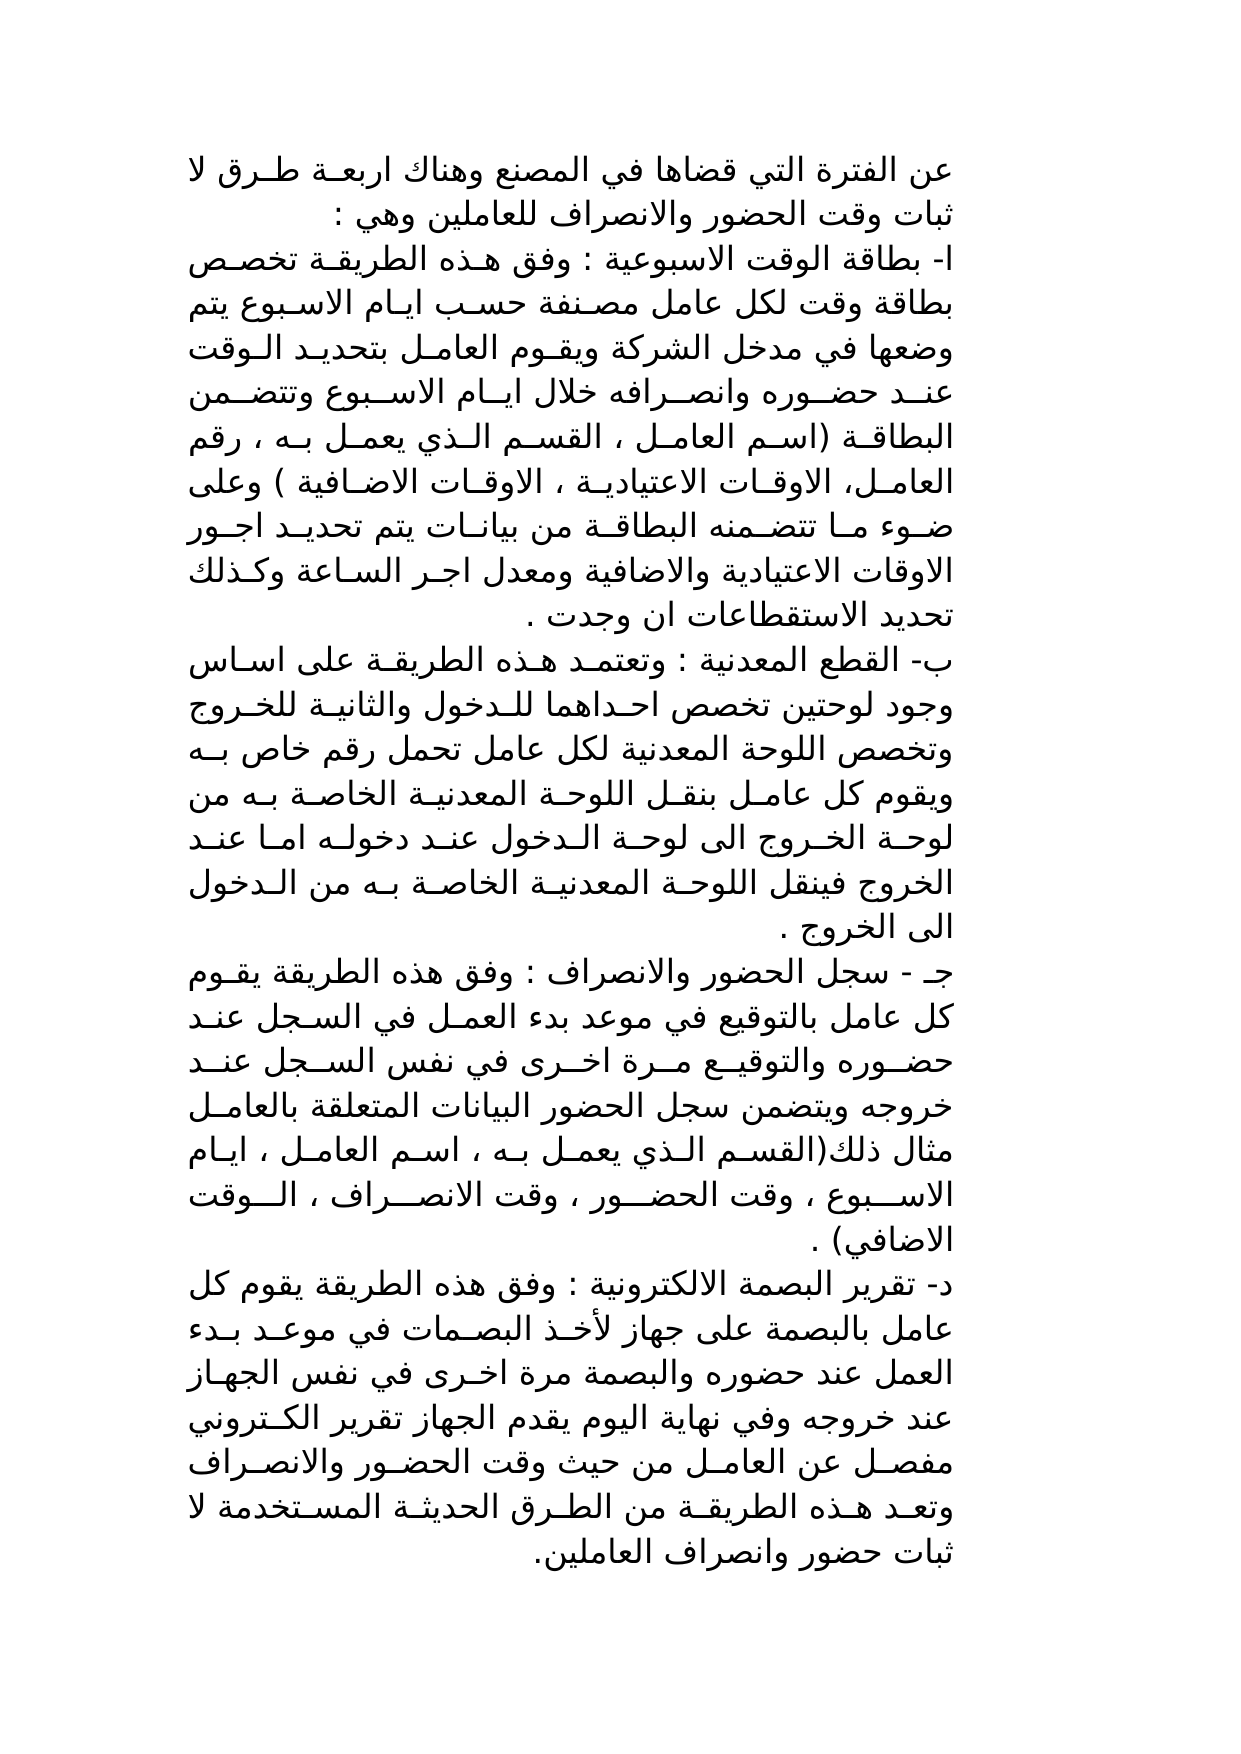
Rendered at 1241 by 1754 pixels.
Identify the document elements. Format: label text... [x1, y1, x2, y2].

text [187, 150, 954, 233]
text جـ - سجل الحضور والانصراف : وفق هذه الطريقة يقوم كل عامل بالتوقيع في موعد بدء العمل في السجل عند حضوره والتوقيع مرة اخرى في نفس السجل عند خروجه ويتضمن سجل الحضور البيانات المتعلقة بالعامل مثال ذلك(القسم الذي يعمل به ، اسم العامل ، ايام الاسبوع ، وقت الحضور ، وقت الانصراف ، الوقت الاضافي) . [187, 952, 954, 1259]
text ب- القطع المعدنية : وتعتمد هذه الطريقة على اساس وجود لوحتين تخصص احداهما للدخول والثانية للخروج وتخصص اللوحة المعدنية لكل عامل تحمل رقم خاص به ويقوم كل عامل بنقل اللوحة المعدنية الخاصة به من لوحة الخروج الى لوحة الدخول عند دخوله اما عند الخروج فينقل اللوحة المعدنية الخاصة به من الدخول الى الخروج . [187, 640, 954, 947]
text ا- بطاقة الوقت الاسبوعية : وفق هذه الطريقة تخصص بطاقة وقت لكل عامل مصنفة حسب ايام الاسبوع يتم وضعها في مدخل الشركة ويقوم العامل بتحديد الوقت عند حضوره وانصرافه خلال ايام الاسبوع وتتضمن البطاقة (اسم العامل ، القسم الذي يعمل به ، رقم العامل، الاوقات الاعتيادية ، الاوقات الاضافية ) وعلى ضوء ما تتضمنه البطاقة من بيانات يتم تحديد اجور الاوقات الاعتيادية والاضافية ومعدل اجر الساعة وكذلك تحديد الاستقطاعات ان وجدت . [187, 239, 954, 635]
text د- تقرير البصمة الالكترونية : وفق هذه الطريقة يقوم كل عامل بالبصمة على جهاز لأخذ البصمات في موعد بدء العمل عند حضوره والبصمة مرة اخرى في نفس الجهاز عند خروجه وفي نهاية اليوم يقدم الجهاز تقرير الكتروني مفصل عن العامل من حيث وقت الحضور والانصراف وتعد هذه الطريقة من الطرق الحديثة المستخدمة لا ثبات حضور وانصراف العاملين. [187, 1264, 954, 1571]
